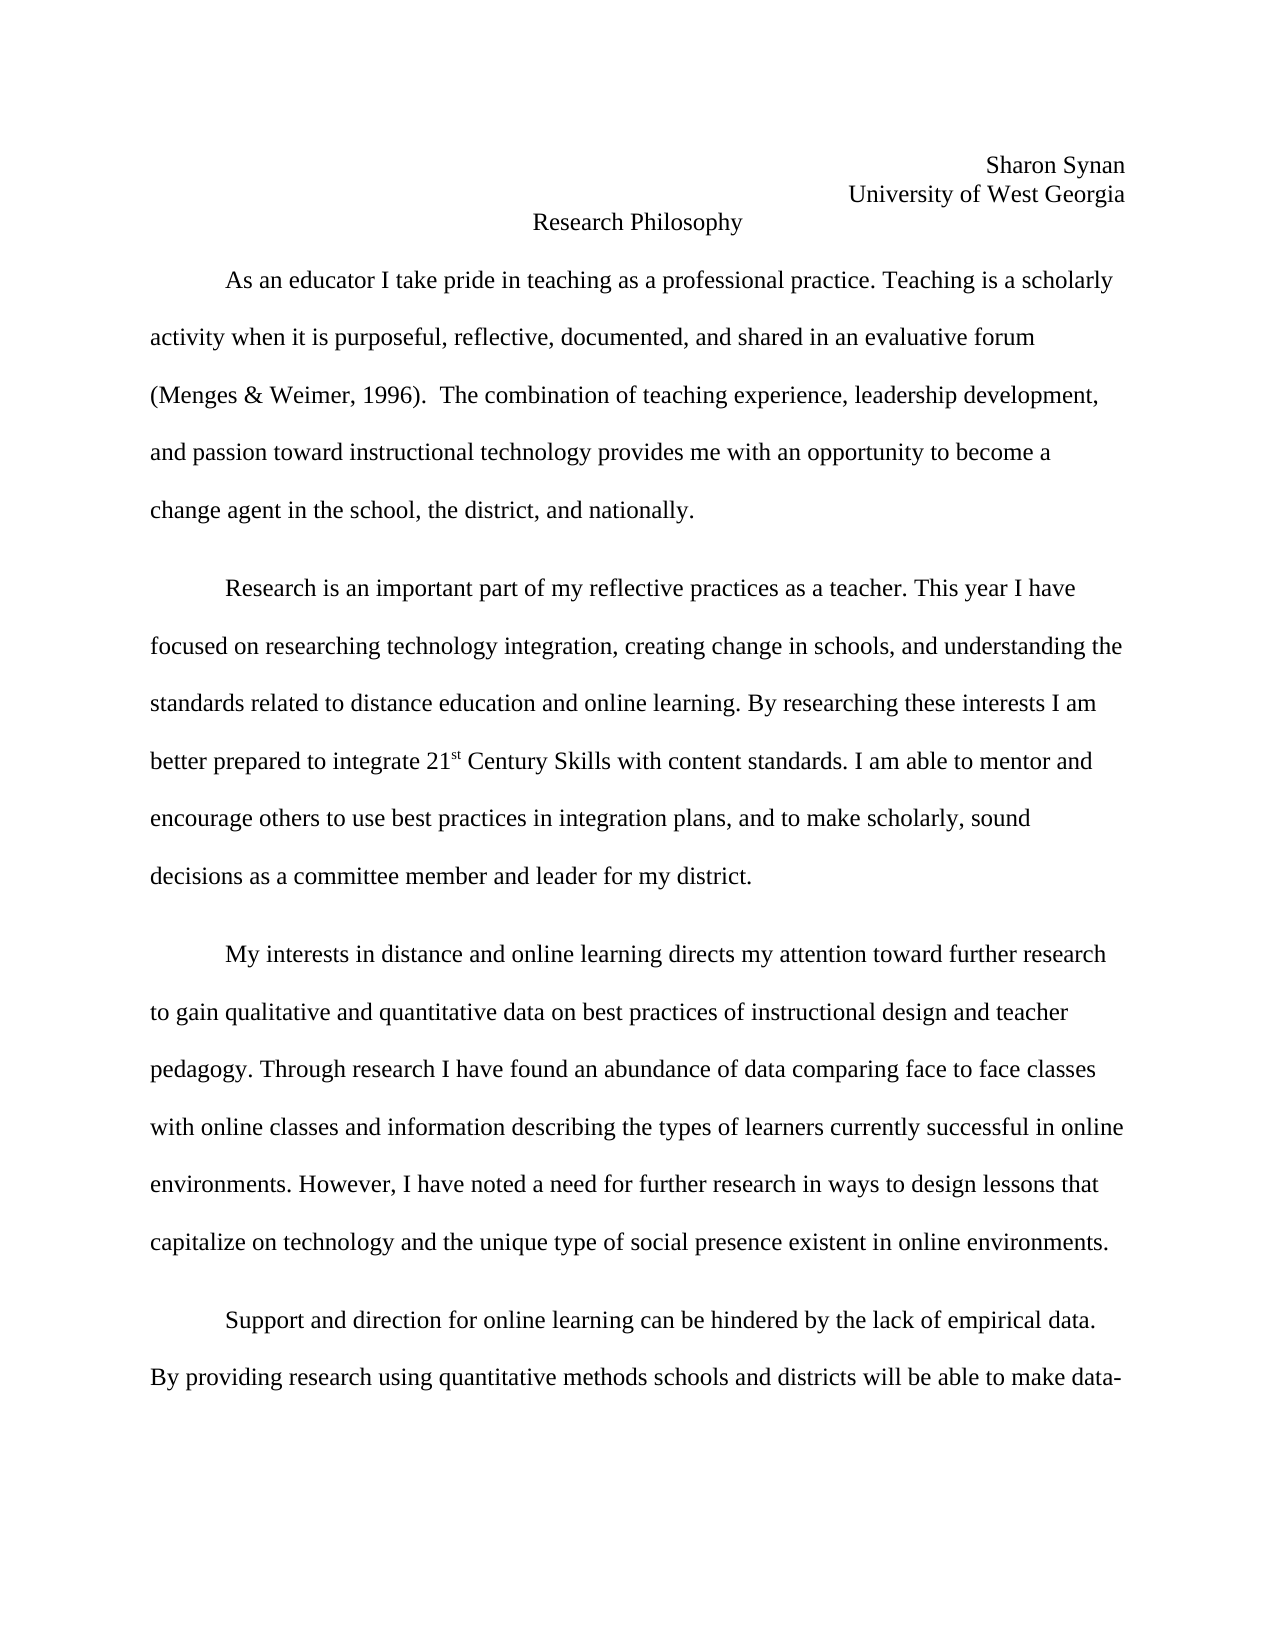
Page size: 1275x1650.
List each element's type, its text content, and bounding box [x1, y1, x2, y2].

text Research Philosophy [150, 207, 1125, 236]
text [150, 1305, 1125, 1391]
text Sharon Synan [150, 150, 1125, 179]
text University of West Georgia [150, 179, 1125, 207]
text Research is an important part of my reflective practices as a teacher. This year I have focused on researching technology integration, creating change in schools, and understanding the standards related to distance education and online learning. By researching these interests I am better prepared to integrate 21st Century Skills with content standards. I am able to mentor and encourage others to use best practices in integration plans, and to make scholarly, sound decisions as a committee member and leader for my district. [150, 573, 1125, 889]
text My interests in distance and online learning directs my attention toward further research to gain qualitative and quantitative data on best practices of instructional design and teacher pedagogy. Through research I have found an abundance of data comparing face to face classes with online classes and information describing the types of learners currently successful in online environments. However, I have noted a need for further research in ways to design lessons that capitalize on technology and the unique type of social presence existent in online environments. [150, 939, 1125, 1255]
text As an educator I take pride in teaching as a professional practice. Teaching is a scholarly activity when it is purposeful, reflective, documented, and shared in an evaluative forum (Menges & Weimer, 1996). The combination of teaching experience, leadership development, and passion toward instructional technology provides me with an opportunity to become a change agent in the school, the district, and nationally. [150, 265, 1125, 524]
